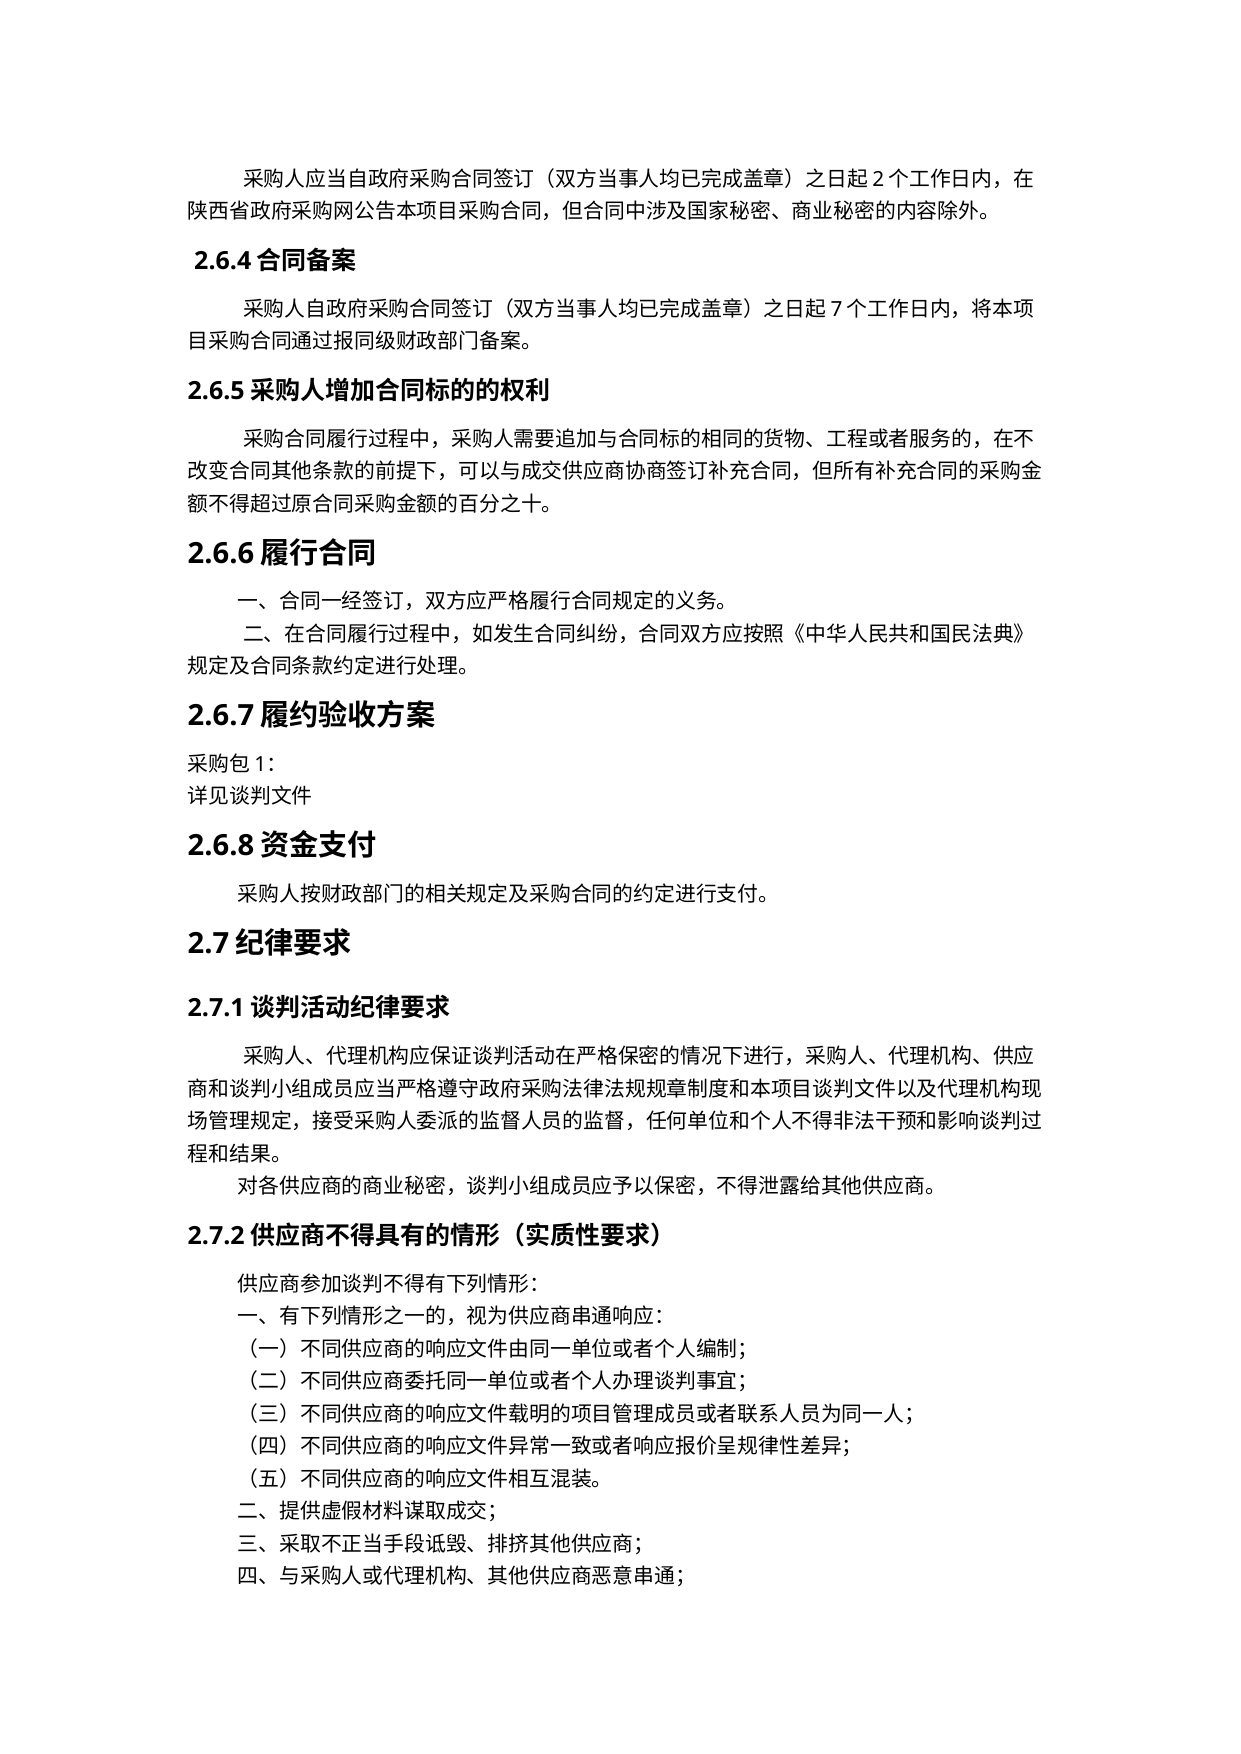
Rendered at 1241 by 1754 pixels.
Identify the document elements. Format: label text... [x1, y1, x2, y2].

text （二）不同供应商委托同一单位或者个人办理谈判事宜； [187, 1364, 1053, 1397]
text 对各供应商的商业秘密，谈判小组成员应予以保密，不得泄露给其他供应商。 [187, 1169, 1053, 1202]
text 采购人自政府采购合同签订（双方当事人均已完成盖章）之日起7个工作日内，将本项目采购合同通过报同级财政部门备案。 [187, 292, 1053, 357]
text 2.6.8资金支付 [187, 812, 1053, 877]
text 2.7.1谈判活动纪律要求 [187, 974, 1053, 1039]
text 二、在合同履行过程中，如发生合同纠纷，合同双方应按照《中华人民共和国民法典》规定及合同条款约定进行处理。 [187, 617, 1053, 682]
text 二、提供虚假材料谋取成交； [187, 1494, 1053, 1527]
text 采购包1： [187, 747, 1053, 779]
text 一、合同一经签订，双方应严格履行合同规定的义务。 [187, 584, 1053, 617]
text 采购人应当自政府采购合同签订（双方当事人均已完成盖章）之日起2个工作日内，在陕西省政府采购网公告本项目采购合同，但合同中涉及国家秘密、商业秘密的内容除外。 [187, 162, 1053, 227]
text 2.7纪律要求 [187, 909, 1053, 974]
text 采购人、代理机构应保证谈判活动在严格保密的情况下进行，采购人、代理机构、供应商和谈判小组成员应当严格遵守政府采购法律法规规章制度和本项目谈判文件以及代理机构现场管理规定，接受采购人委派的监督人员的监督，任何单位和个人不得非法干预和影响谈判过程和结果。 [187, 1039, 1053, 1169]
text 采购合同履行过程中，采购人需要追加与合同标的相同的货物、工程或者服务的，在不改变合同其他条款的前提下，可以与成交供应商协商签订补充合同，但所有补充合同的采购金额不得超过原合同采购金额的百分之十。 [187, 422, 1053, 519]
text 四、与采购人或代理机构、其他供应商恶意串通； [187, 1559, 1053, 1592]
text 2.6.4合同备案 [187, 227, 1053, 292]
text （四）不同供应商的响应文件异常一致或者响应报价呈规律性差异； [187, 1429, 1053, 1462]
text 2.6.5采购人增加合同标的的权利 [187, 357, 1053, 422]
text （一）不同供应商的响应文件由同一单位或者个人编制； [187, 1332, 1053, 1364]
text 2.6.7履约验收方案 [187, 682, 1053, 747]
text 2.6.6履行合同 [187, 519, 1053, 584]
text 一、有下列情形之一的，视为供应商串通响应： [187, 1299, 1053, 1332]
text 2.7.2供应商不得具有的情形（实质性要求） [187, 1202, 1053, 1267]
text 供应商参加谈判不得有下列情形： [187, 1267, 1053, 1299]
text 采购人按财政部门的相关规定及采购合同的约定进行支付。 [187, 877, 1053, 909]
text 三、采取不正当手段诋毁、排挤其他供应商； [187, 1527, 1053, 1559]
text （三）不同供应商的响应文件载明的项目管理成员或者联系人员为同一人； [187, 1397, 1053, 1429]
text （五）不同供应商的响应文件相互混装。 [187, 1462, 1053, 1494]
text 详见谈判文件 [187, 779, 1053, 812]
